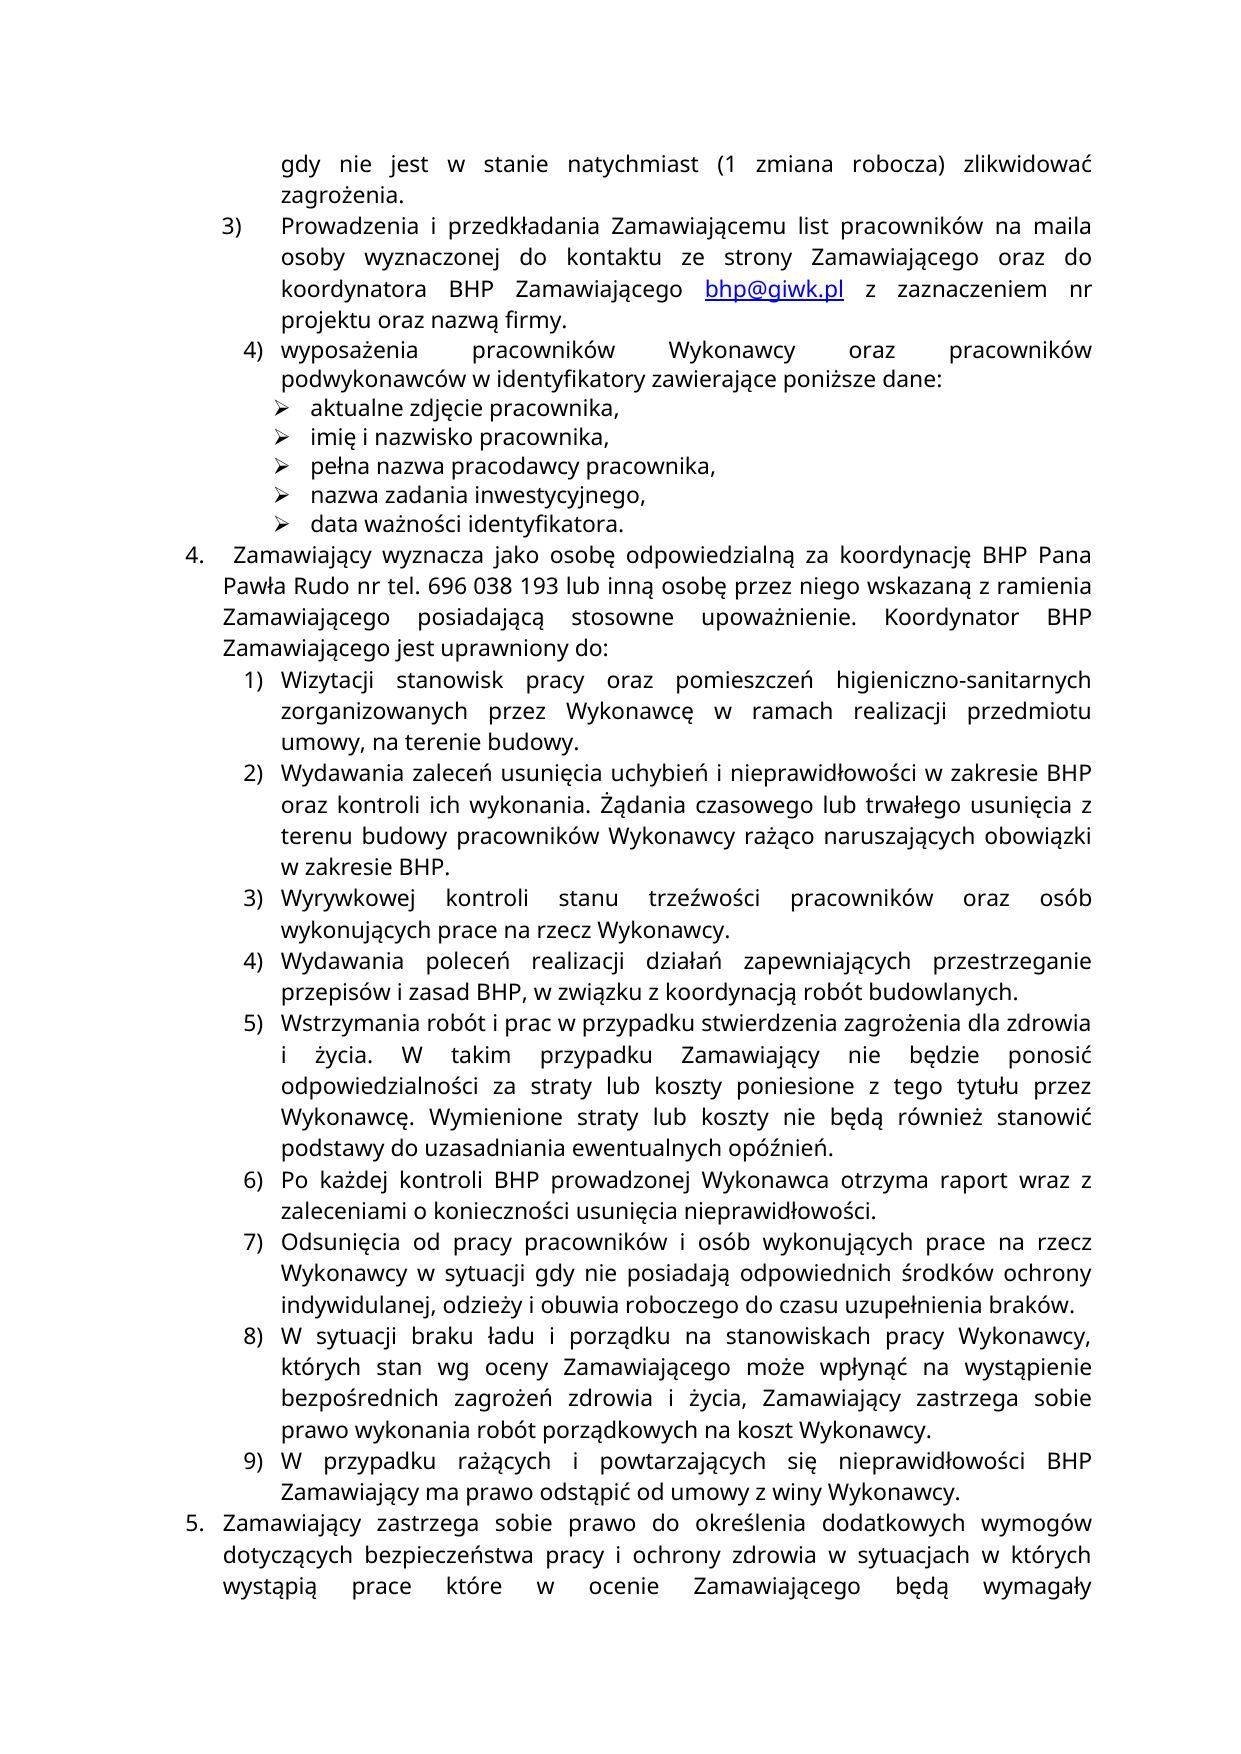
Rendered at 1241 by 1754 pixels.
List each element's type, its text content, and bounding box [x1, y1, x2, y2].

list nazwa zadania inwestycyjnego, [273, 480, 1093, 509]
list Wizytacji stanowisk pracy oraz pomieszczeń higieniczno-sanitarnych zorganizowanych przez Wykonawcę w ramach realizacji przedmiotu umowy, na terenie budowy. [243, 663, 1093, 757]
list pełna nazwa pracodawcy pracownika, [273, 451, 1093, 480]
list aktualne zdjęcie pracownika, [273, 393, 1093, 422]
list Wydawania zaleceń usunięcia uchybień i nieprawidłowości w zakresie BHP oraz kontroli ich wykonania. Żądania czasowego lub trwałego usunięcia z terenu budowy pracowników Wykonawcy rażąco naruszających obowiązki w zakresie BHP. [243, 757, 1093, 882]
list wyposażenia pracowników Wykonawcy oraz pracowników podwykonawców w identyfikatory zawierające poniższe dane: [243, 335, 1093, 393]
list W przypadku rażących i powtarzających się nieprawidłowości BHP Zamawiający ma prawo odstąpić od umowy z winy Wykonawcy. [243, 1445, 1093, 1507]
list Wstrzymania robót i prac w przypadku stwierdzenia zagrożenia dla zdrowia i życia. W takim przypadku Zamawiający nie będzie ponosić odpowiedzialności za straty lub koszty poniesione z tego tytułu przez Wykonawcę. Wymienione straty lub koszty nie będą również stanowić podstawy do uzasadniania ewentualnych opóźnień. [243, 1007, 1093, 1163]
list Prowadzenia i przedkładania Zamawiającemu list pracowników na maila osoby wyznaczonej do kontaktu ze strony Zamawiającego oraz do koordynatora BHP Zamawiającego bhp@giwk.pl z zaznaczeniem nr projektu oraz nazwą firmy. [221, 210, 1093, 335]
list W sytuacji braku ładu i porządku na stanowiskach pracy Wykonawcy, których stan wg oceny Zamawiającego może wpłynąć na wystąpienie bezpośrednich zagrożeń zdrowia i życia, Zamawiający zastrzega sobie prawo wykonania robót porządkowych na koszt Wykonawcy. [243, 1320, 1093, 1445]
list Odsunięcia od pracy pracowników i osób wykonujących prace na rzecz Wykonawcy w sytuacji gdy nie posiadają odpowiednich środków ochrony indywidulanej, odzieży i obuwia roboczego do czasu uzupełnienia braków. [243, 1226, 1093, 1320]
list Wyrywkowej kontroli stanu trzeźwości pracowników oraz osób wykonujących prace na rzecz Wykonawcy. [243, 882, 1093, 945]
list imię i nazwisko pracownika, [273, 422, 1093, 451]
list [185, 1507, 1093, 1601]
list Po każdej kontroli BHP prowadzonej Wykonawca otrzyma raport wraz z zaleceniami o konieczności usunięcia nieprawidłowości. [243, 1163, 1093, 1226]
list Wydawania poleceń realizacji działań zapewniających przestrzeganie przepisów i zasad BHP, w związku z koordynacją robót budowlanych. [243, 945, 1093, 1007]
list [221, 148, 1093, 210]
list Zamawiający wyznacza jako osobę odpowiedzialną za koordynację BHP Pana Pawła Rudo nr tel. 696 038 193 lub inną osobę przez niego wskazaną z ramienia Zamawiającego posiadającą stosowne upoważnienie. Koordynator BHP Zamawiającego jest uprawniony do: [185, 538, 1093, 663]
list data ważności identyfikatora. [273, 509, 1093, 538]
